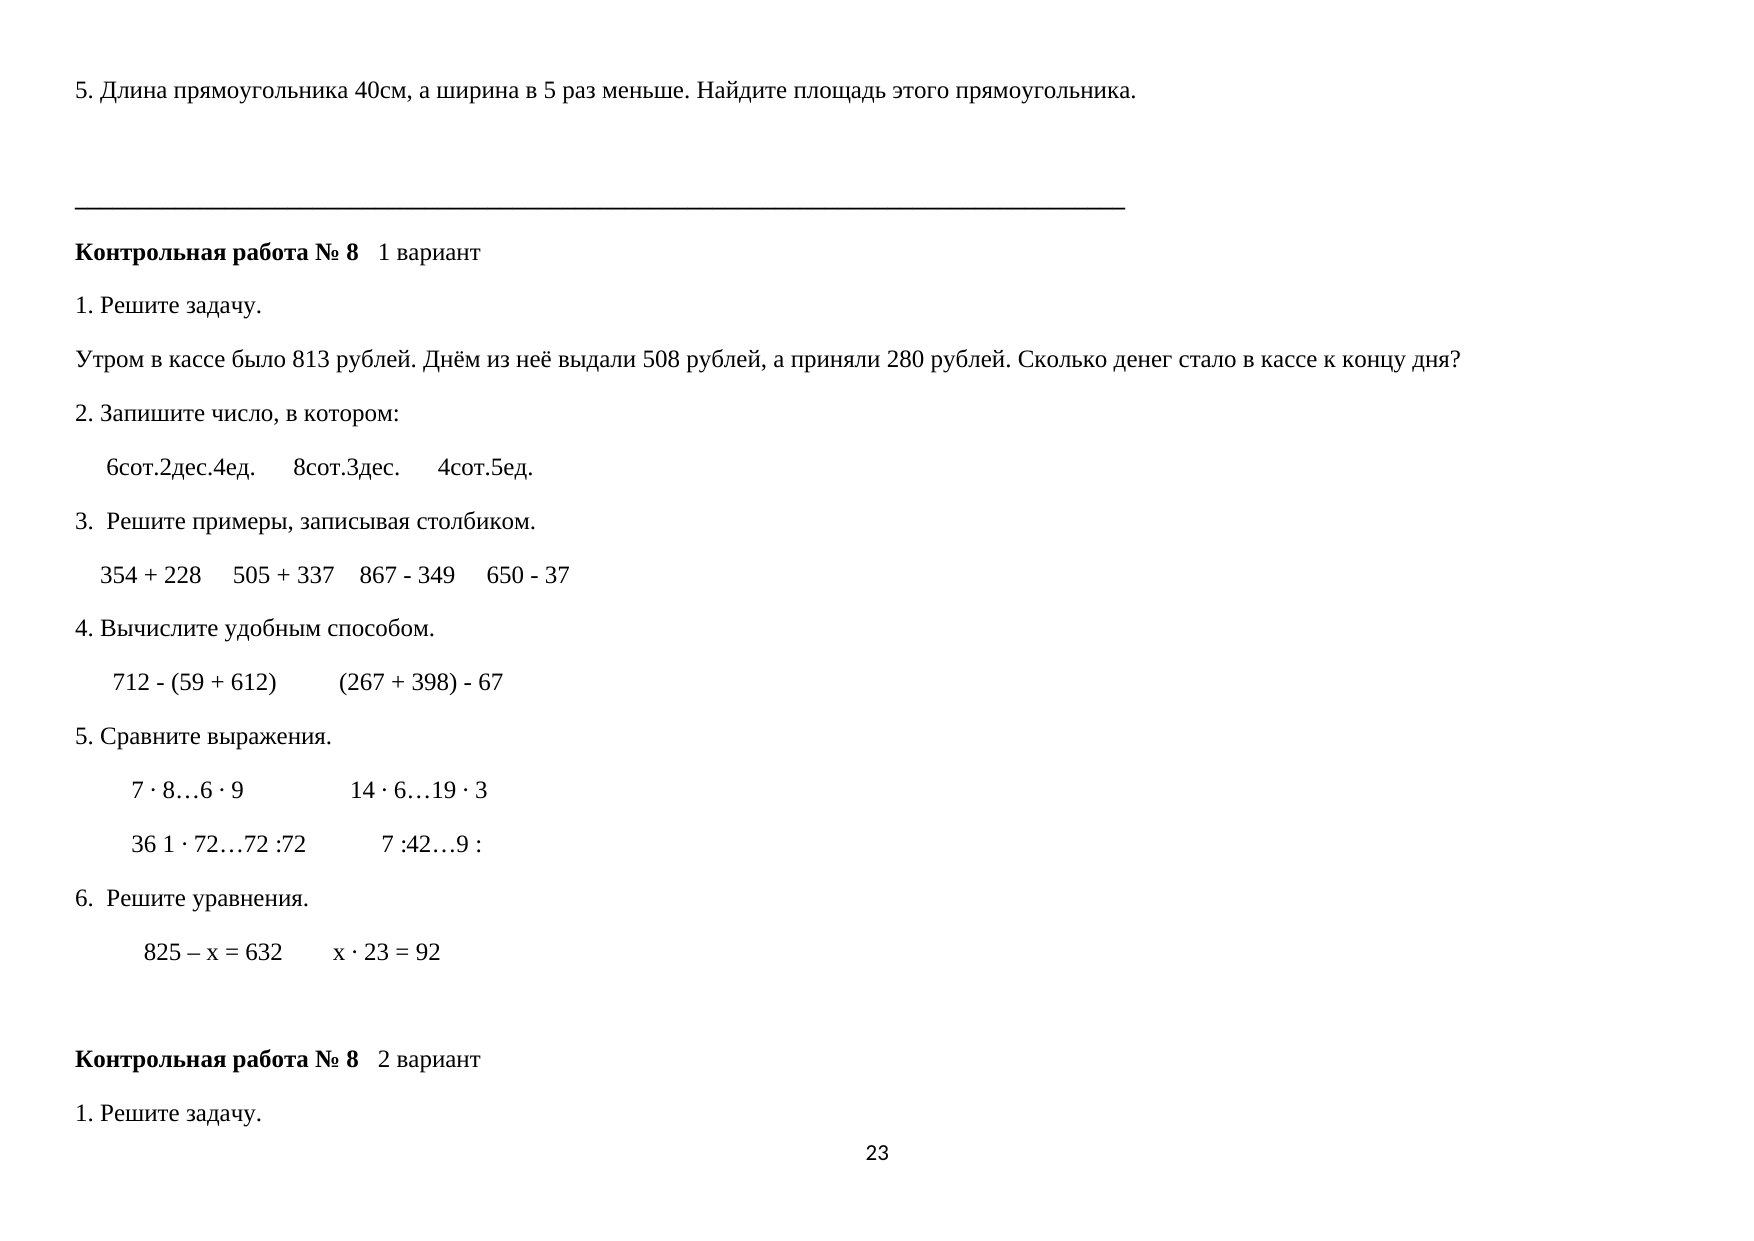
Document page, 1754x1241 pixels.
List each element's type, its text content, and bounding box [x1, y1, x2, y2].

text Утром в кассе было 813 рублей. Днём из неё выдали 508 рублей, а приняли 280 рублей. Сколько денег стало в кассе к концу дня? [75, 344, 1679, 373]
text Контрольная работа № 8 2 вариант [75, 1044, 1679, 1073]
text 36 ׃ 9…42 ׃ 7 72 ׃ 72…72 ∙ 1 [75, 829, 1679, 858]
text 7 ∙ 8…6 ∙ 9 14 ∙ 6…19 ∙ 3 [75, 775, 1679, 804]
text Контрольная работа № 8 1 вариант [75, 237, 1679, 265]
text 6. Решите уравнения. [75, 883, 1679, 912]
text 5. Сравните выражения. [75, 721, 1679, 750]
text 1. Решите задачу. [75, 1098, 1679, 1127]
text 825 – х = 632 х ∙ 23 = 92 [75, 937, 1679, 965]
text 1. Решите задачу. [75, 290, 1679, 319]
text 6сот.2дес.4ед. 8сот.3дес. 4сот.5ед. [75, 452, 1679, 481]
text 3. Решите примеры, записывая столбиком. [75, 506, 1679, 534]
text 4. Вычислите удобным способом. [75, 613, 1679, 642]
text 2. Запишите число, в котором: [75, 398, 1679, 427]
text ____________________________________________________________________________________ [75, 183, 1679, 211]
text 5. Длина прямоугольника 40см, а ширина в 5 раз меньше. Найдите площадь этого прямоугольника. [75, 75, 1679, 104]
text 354 + 228 505 + 337 867 - 349 650 - 37 [75, 560, 1679, 588]
text 712 - (59 + 612) (267 + 398) - 67 [75, 667, 1679, 696]
